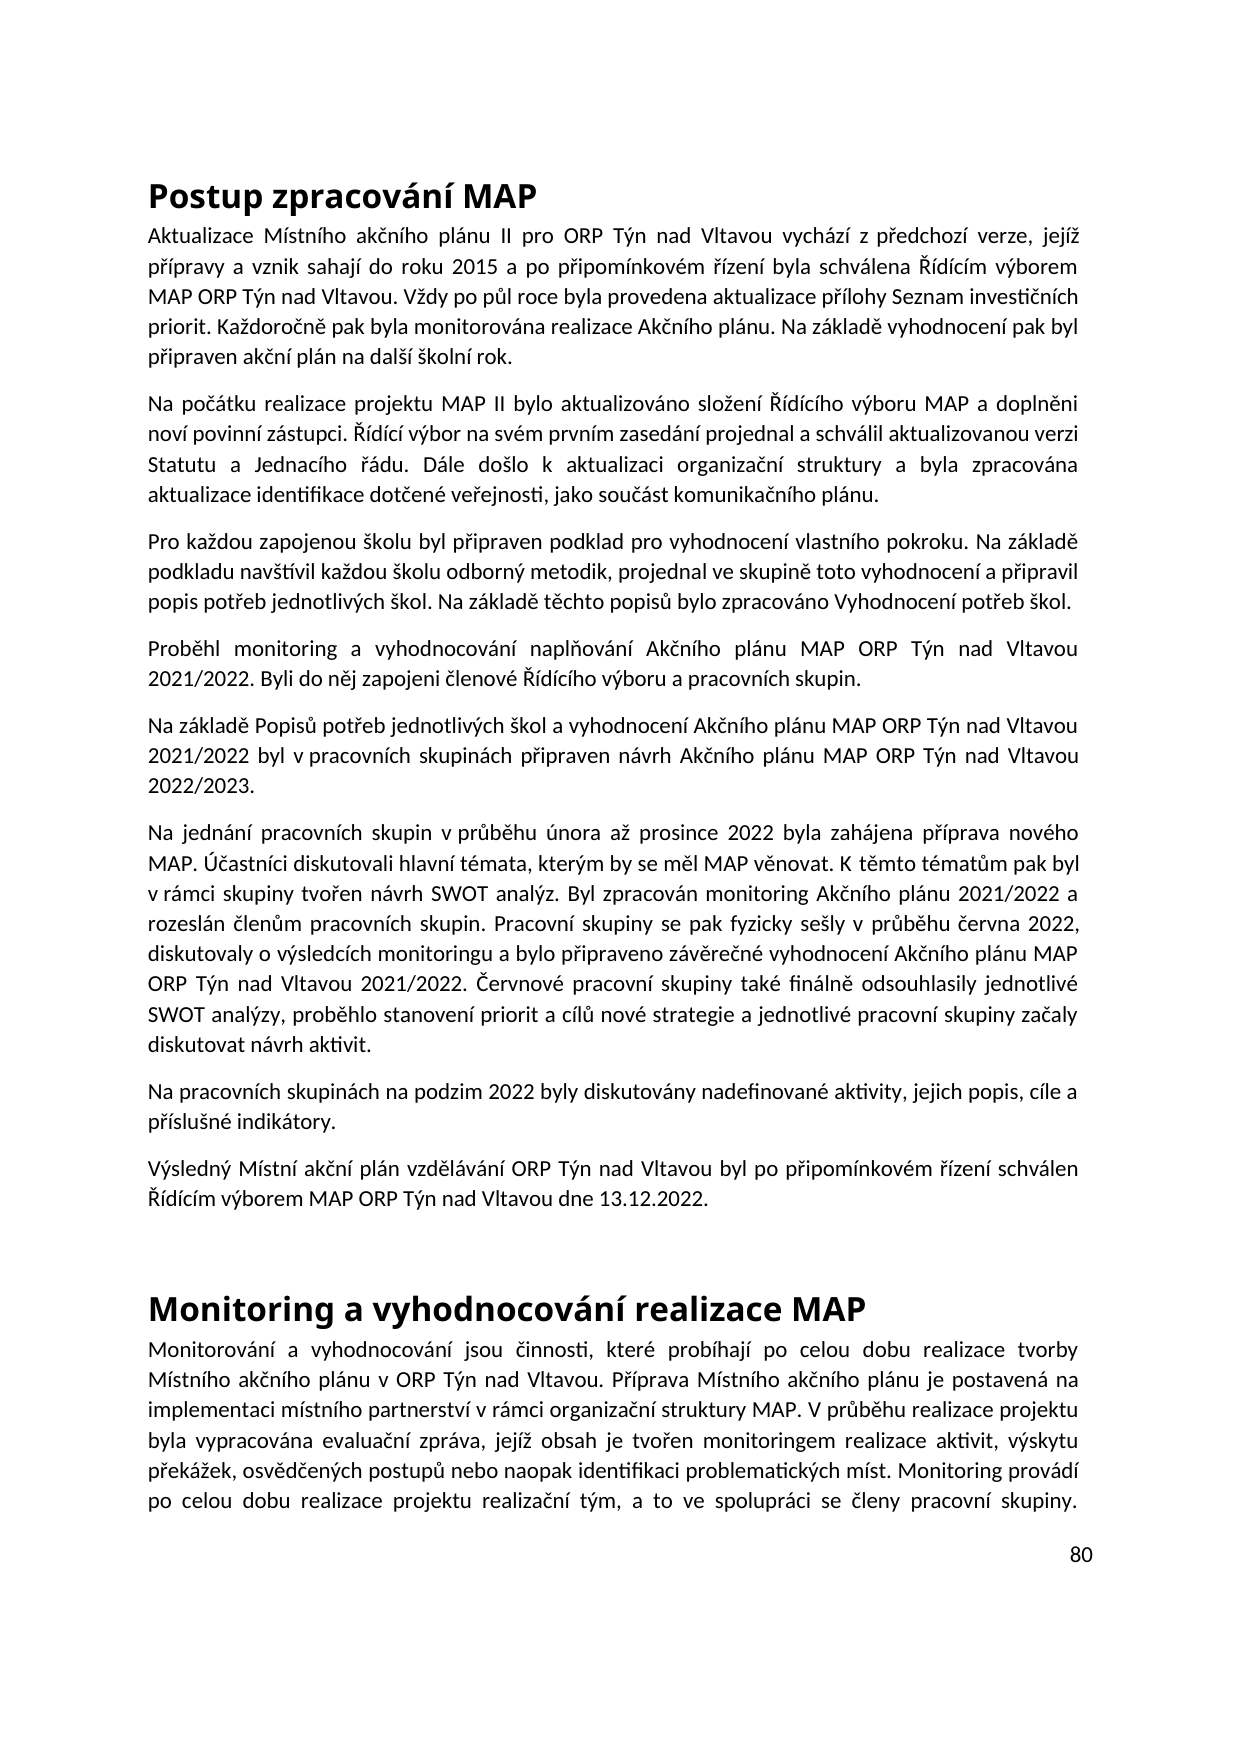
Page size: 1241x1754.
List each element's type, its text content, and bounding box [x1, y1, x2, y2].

text Na počátku realizace projektu MAP II bylo aktualizováno složení Řídícího výboru MAP a doplněni noví povinní zástupci. Řídící výbor na svém prvním zasedání projednal a schválil aktualizovanou verzi Statutu a Jednacího řádu. Dále došlo k aktualizaci organizační struktury a byla zpracována aktualizace identifikace dotčené veřejnosti, jako součást komunikačního plánu. [148, 389, 1080, 508]
text Aktualizace Místního akčního plánu II pro ORP Týn nad Vltavou vychází z předchozí verze, jejíž přípravy a vznik sahají do roku 2015 a po připomínkovém řízení byla schválena Řídícím výborem MAP ORP Týn nad Vltavou. Vždy po půl roce byla provedena aktualizace přílohy Seznam investičních priorit. Každoročně pak byla monitorována realizace Akčního plánu. Na základě vyhodnocení pak byl připraven akční plán na další školní rok. [148, 222, 1080, 370]
text Na pracovních skupinách na podzim 2022 byly diskutovány nadefinované aktivity, jejich popis, cíle a příslušné indikátory. [148, 1077, 1080, 1135]
text Pro každou zapojenou školu byl připraven podklad pro vyhodnocení vlastního pokroku. Na základě podkladu navštívil každou školu odborný metodik, projednal ve skupině toto vyhodnocení a připravil popis potřeb jednotlivých škol. Na základě těchto popisů bylo zpracováno Vyhodnocení potřeb škol. [148, 527, 1080, 615]
subtitle Postup zpracování MAP [148, 173, 1093, 218]
text Na základě Popisů potřeb jednotlivých škol a vyhodnocení Akčního plánu MAP ORP Týn nad Vltavou 2021/2022 byl v pracovních skupinách připraven návrh Akčního plánu MAP ORP Týn nad Vltavou 2022/2023. [148, 711, 1080, 799]
text Proběhl monitoring a vyhodnocování naplňování Akčního plánu MAP ORP Týn nad Vltavou 2021/2022. Byli do něj zapojeni členové Řídícího výboru a pracovních skupin. [148, 634, 1080, 692]
text Výsledný Místní akční plán vzdělávání ORP Týn nad Vltavou byl po připomínkovém řízení schválen Řídícím výborem MAP ORP Týn nad Vltavou dne 13.12.2022. [148, 1154, 1080, 1212]
subtitle Monitoring a vyhodnocování realizace MAP [148, 1286, 1093, 1332]
text Na jednání pracovních skupin v průběhu února až prosince 2022 byla zahájena příprava nového MAP. Účastníci diskutovali hlavní témata, kterým by se měl MAP věnovat. K těmto tématům pak byl v rámci skupiny tvořen návrh SWOT analýz. Byl zpracován monitoring Akčního plánu 2021/2022 a rozeslán členům pracovních skupin. Pracovní skupiny se pak fyzicky sešly v průběhu června 2022, diskutovaly o výsledcích monitoringu a bylo připraveno závěrečné vyhodnocení Akčního plánu MAP ORP Týn nad Vltavou 2021/2022. Červnové pracovní skupiny také finálně odsouhlasily jednotlivé SWOT analýzy, proběhlo stanovení priorit a cílů nové strategie a jednotlivé pracovní skupiny začaly diskutovat návrh aktivit. [148, 818, 1080, 1058]
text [148, 1335, 1080, 1514]
